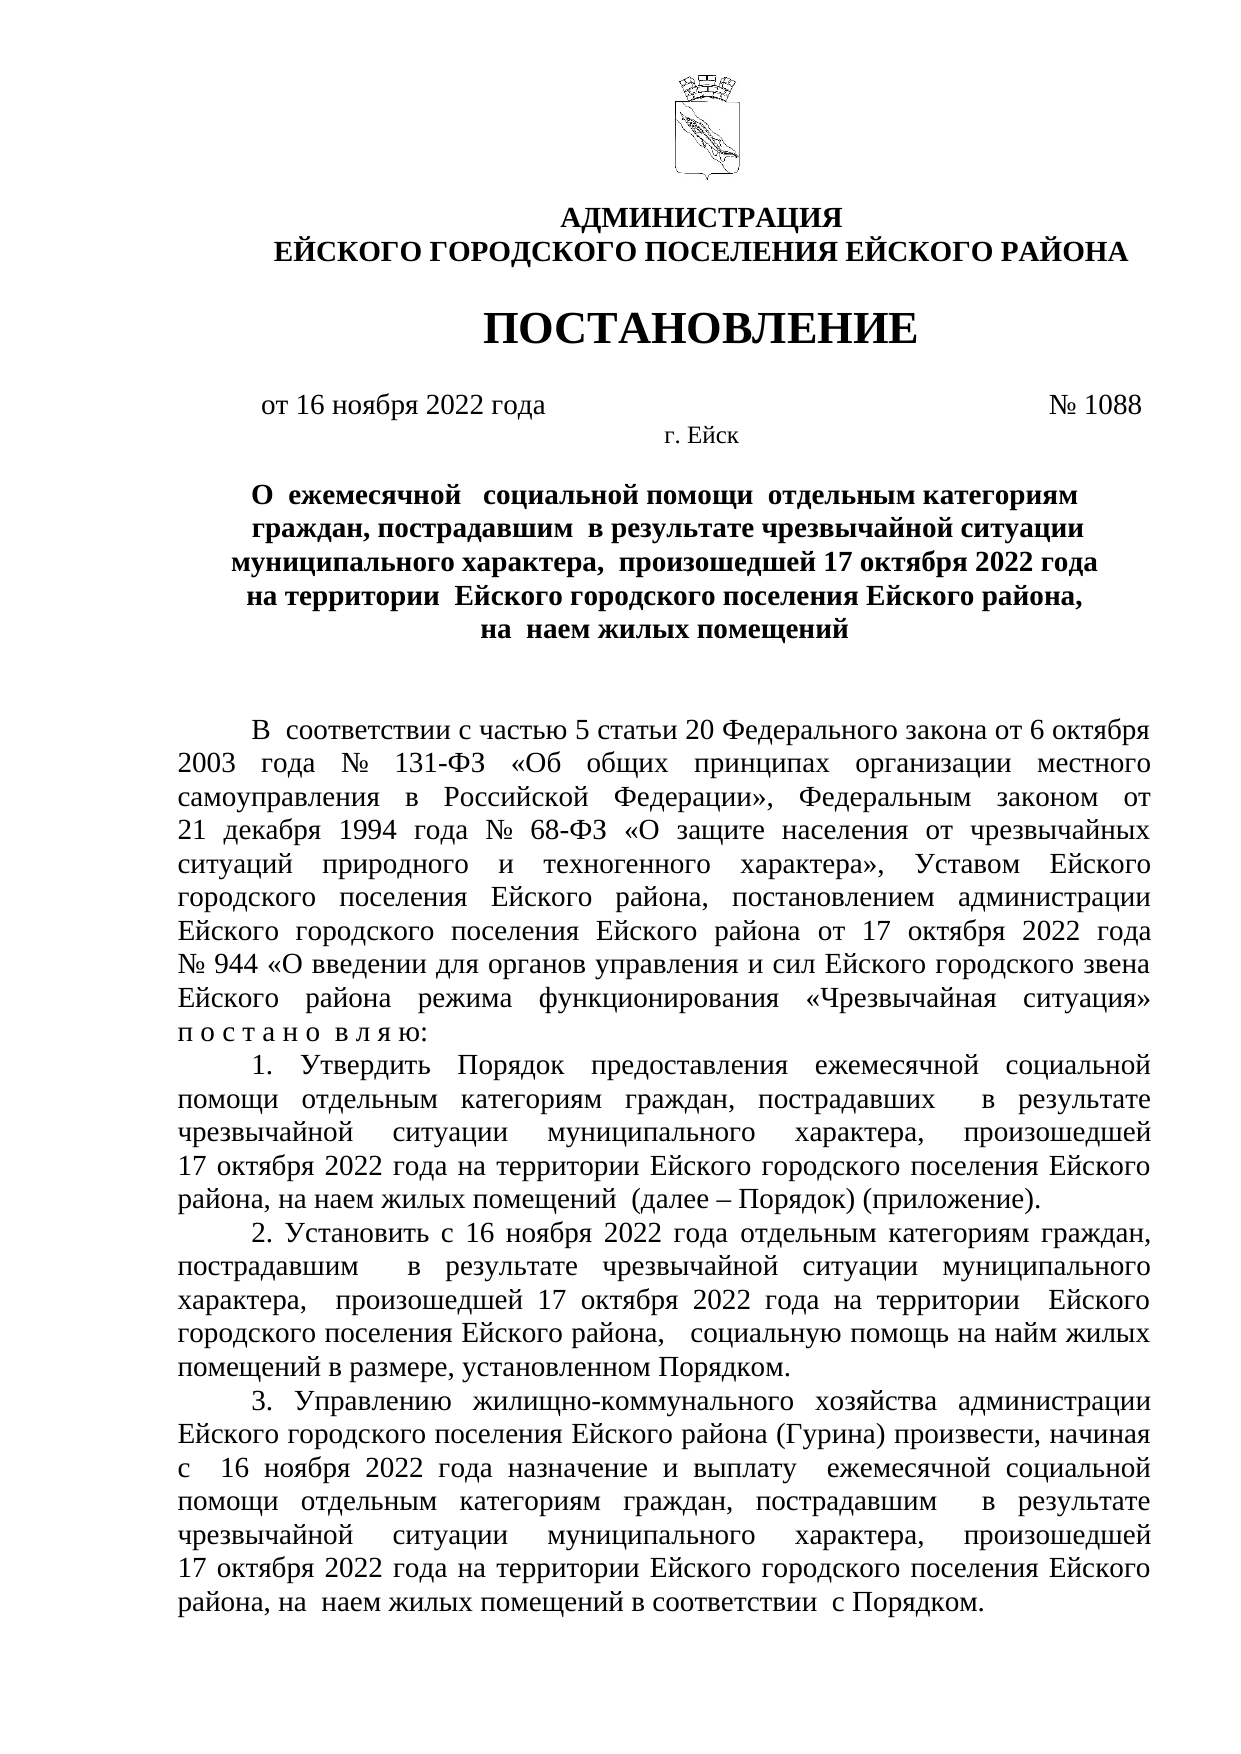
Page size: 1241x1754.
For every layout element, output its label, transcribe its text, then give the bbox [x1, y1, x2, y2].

text 2. Установить с 16 ноября 2022 года отдельным категориям граждан, пострадавшим в результате чрезвычайной ситуации муниципального характера, произошедшей 17 октября 2022 года на территории Ейского городского поселения Ейского района, социальную помощь на найм жилых помещений в размере, установленном Порядком. [177, 1215, 1152, 1383]
picture [672, 74, 742, 181]
text на наем жилых помещений [177, 611, 1152, 645]
text от 16 ноября 2022 года № 1088 [177, 387, 1152, 421]
text г. Ейск [177, 421, 1152, 449]
text ПОСТАНОВЛЕНИЕ [177, 301, 1152, 353]
text ЕЙСКОГО ГОРОДСКОГО ПОСЕЛЕНИЯ ЕЙСКОГО РАЙОНА [177, 234, 1152, 267]
text граждан, пострадавшим в результате чрезвычайной ситуации муниципального характера, произошедшей 17 октября 2022 года [177, 511, 1152, 578]
text 3. Управлению жилищно-коммунального хозяйства администрации Ейского городского поселения Ейского района (Гурина) произвести, начиная с 16 ноября 2022 года назначение и выплату ежемесячной социальной помощи отдельным категориям граждан, пострадавшим в результате чрезвычайной ситуации муниципального характера, произошедшей 17 октября 2022 года на территории Ейского городского поселения Ейского района, на наем жилых помещений в соответствии с Порядком. [177, 1383, 1152, 1617]
text В соответствии с частью 5 статьи 20 Федерального закона от 6 октября 2003 года № 131-ФЗ «Об общих принципах организации местного самоуправления в Российской Федерации», Федеральным законом от 21 декабря 1994 года № 68-ФЗ «О защите населения от чрезвычайных ситуаций природного и техногенного характера», Уставом Ейского городского поселения Ейского района, постановлением администрации Ейского городского поселения Ейского района от 17 октября 2022 года № 944 «О введении для органов управления и сил Ейского городского звена Ейского района режима функционирования «Чрезвычайная ситуация» п о с т а н о в л я ю: [177, 712, 1152, 1047]
text О ежемесячной социальной помощи отдельным категориям [177, 477, 1152, 511]
text на территории Ейского городского поселения Ейского района, [177, 578, 1152, 611]
text АДМИНИСТРАЦИЯ [177, 200, 1152, 234]
text 1. Утвердить Порядок предоставления ежемесячной социальной помощи отдельным категориям граждан, пострадавших в результате чрезвычайной ситуации муниципального характера, произошедшей 17 октября 2022 года на территории Ейского городского поселения Ейского района, на наем жилых помещений (далее – Порядок) (приложение). [177, 1047, 1152, 1215]
